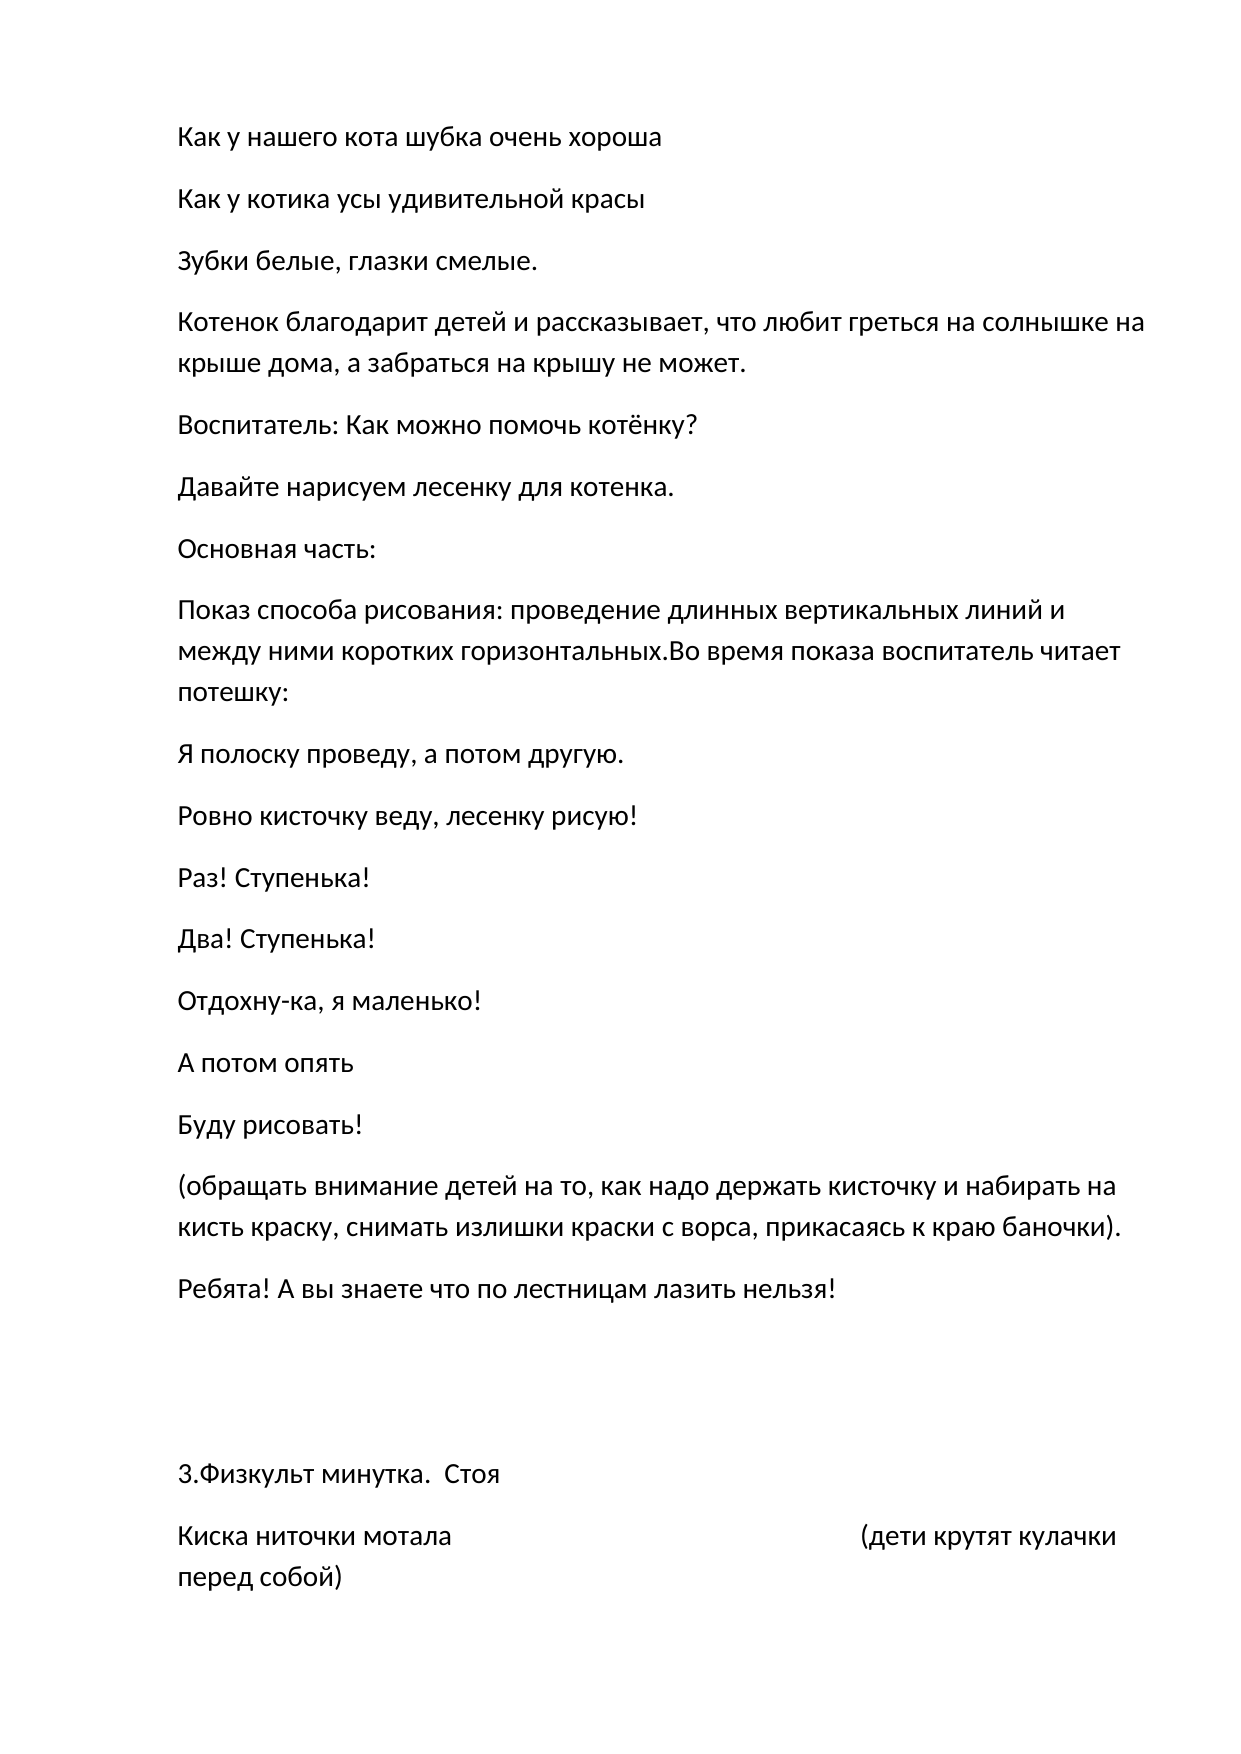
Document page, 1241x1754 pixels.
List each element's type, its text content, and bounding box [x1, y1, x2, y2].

text А потом опять [177, 1044, 1152, 1079]
text Два! Ступенька! [177, 920, 1152, 956]
text Показ способа рисования: проведение длинных вертикальных линий и между ними коротких горизонтальных.Во время показа воспитатель читает потешку: [177, 591, 1152, 709]
text Основная часть: [177, 530, 1152, 565]
text Зубки белые, глазки смелые. [177, 242, 1152, 277]
text Как у котика усы удивительной красы [177, 180, 1152, 216]
text Воспитатель: Как можно помочь котёнку? [177, 406, 1152, 442]
text (обращать внимание детей на то, как надо держать кисточку и набирать на кисть краску, снимать излишки краски с ворса, прикасаясь к краю баночки). [177, 1167, 1152, 1244]
text Как у нашего кота шубка очень хороша [177, 118, 1152, 154]
text Котенок благодарит детей и рассказывает, что любит греться на солнышке на крыше дома, а забраться на крышу не может. [177, 303, 1152, 380]
text 3.Физкульт минутка. Стоя [177, 1456, 1152, 1491]
text Буду рисовать! [177, 1106, 1152, 1141]
text Киска ниточки мотала (дети крутят кулачки перед собой) [177, 1517, 1152, 1594]
text Ребята! А вы знаете что по лестницам лазить нельзя! [177, 1270, 1152, 1306]
text Я полоску проведу, а потом другую. [177, 735, 1152, 771]
text Отдохну-ка, я маленько! [177, 982, 1152, 1018]
text Ровно кисточку веду, лесенку рисую! [177, 797, 1152, 832]
text Раз! Ступенька! [177, 859, 1152, 894]
text Давайте нарисуем лесенку для котенка. [177, 468, 1152, 503]
